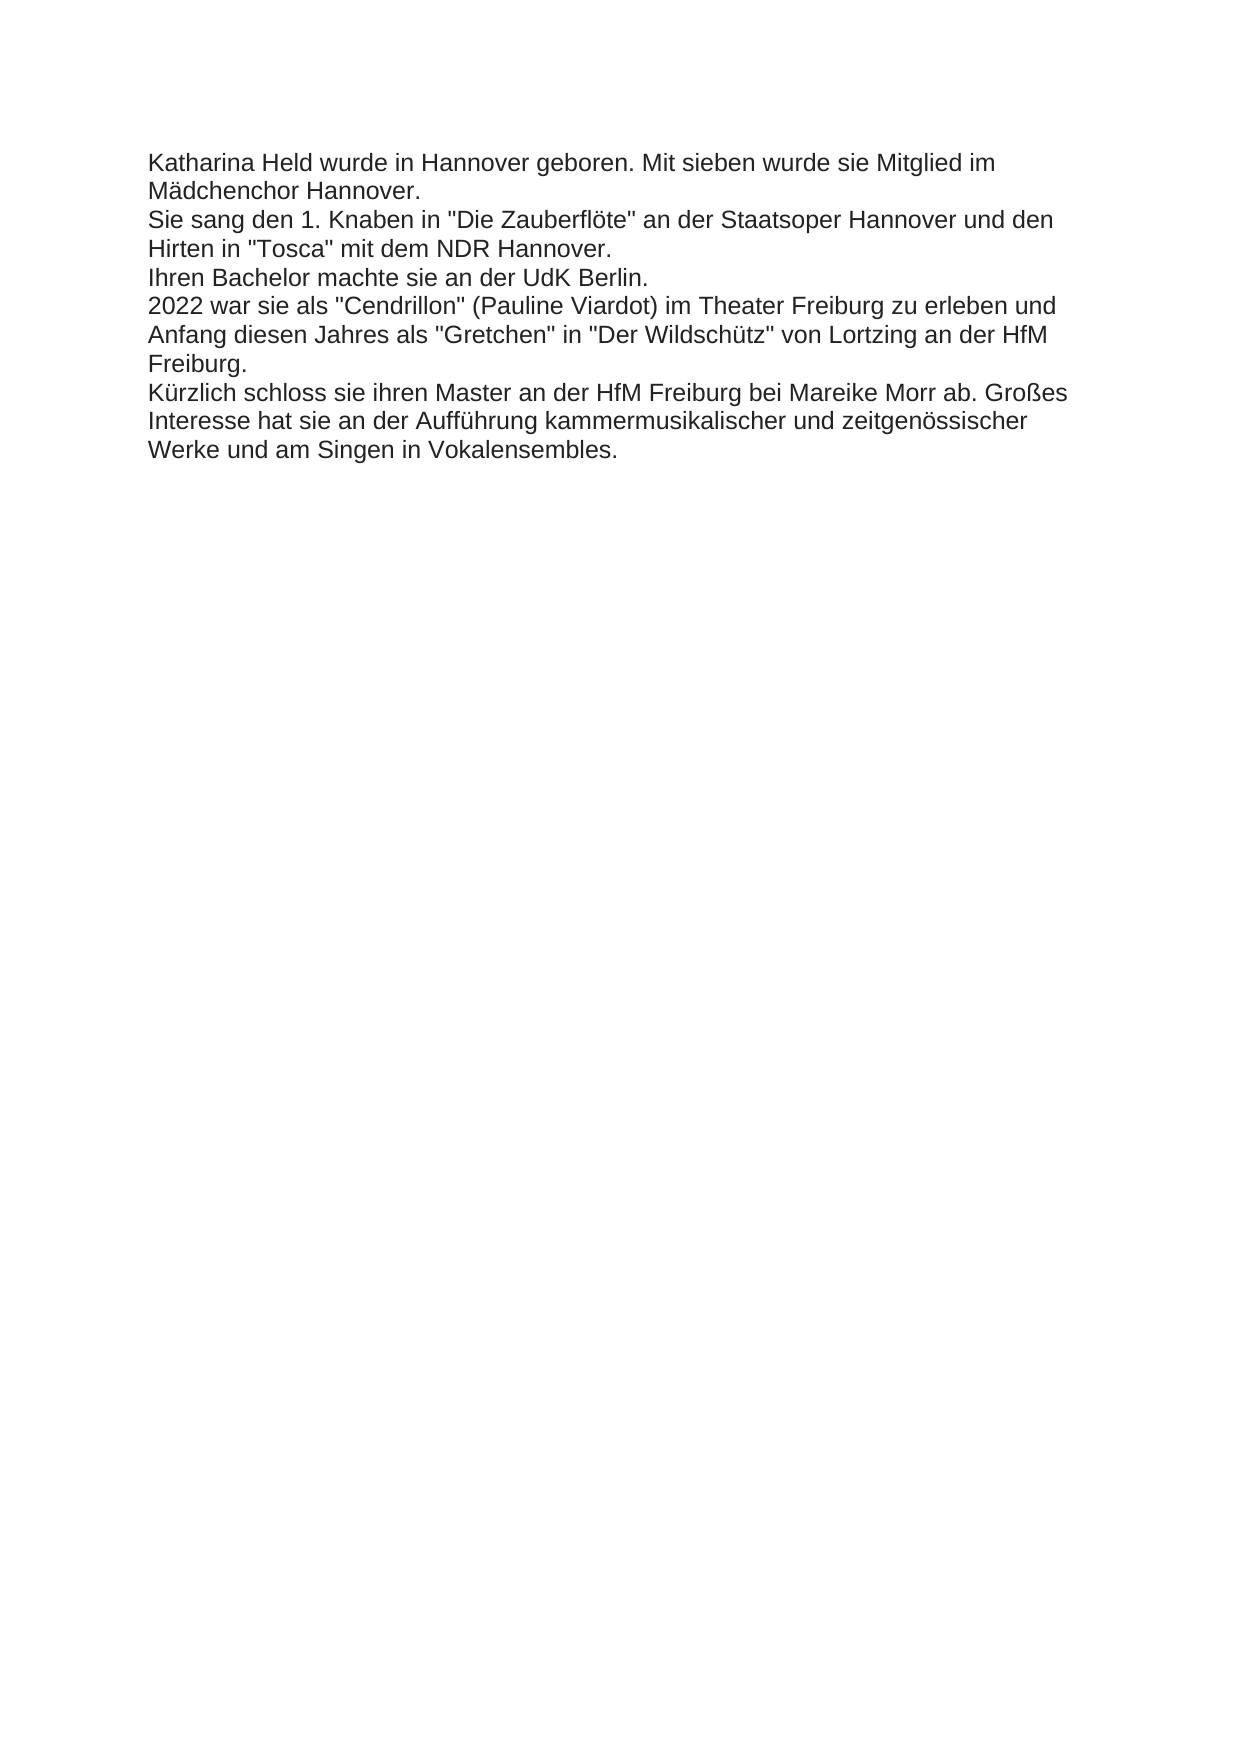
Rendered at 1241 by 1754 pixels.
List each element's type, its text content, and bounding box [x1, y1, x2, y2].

text 2022 war sie als "Cendrillon" (Pauline Viardot) im Theater Freiburg zu erleben und Anfang diesen Jahres als "Gretchen" in "Der Wildschütz" von Lortzing an der HfM Freiburg. [148, 291, 1093, 378]
text Katharina Held wurde in Hannover geboren. Mit sieben wurde sie Mitglied im Mädchenchor Hannover. [148, 148, 1093, 205]
text Kürzlich schloss sie ihren Master an der HfM Freiburg bei Mareike Morr ab. Großes Interesse hat sie an der Aufführung kammermusikalischer und zeitgenössischer Werke und am Singen in Vokalensembles. [148, 378, 1093, 464]
text Sie sang den 1. Knaben in "Die Zauberflöte" an der Staatsoper Hannover und den Hirten in "Tosca" mit dem NDR Hannover. [148, 205, 1093, 263]
text Ihren Bachelor machte sie an der UdK Berlin. [148, 263, 1093, 291]
